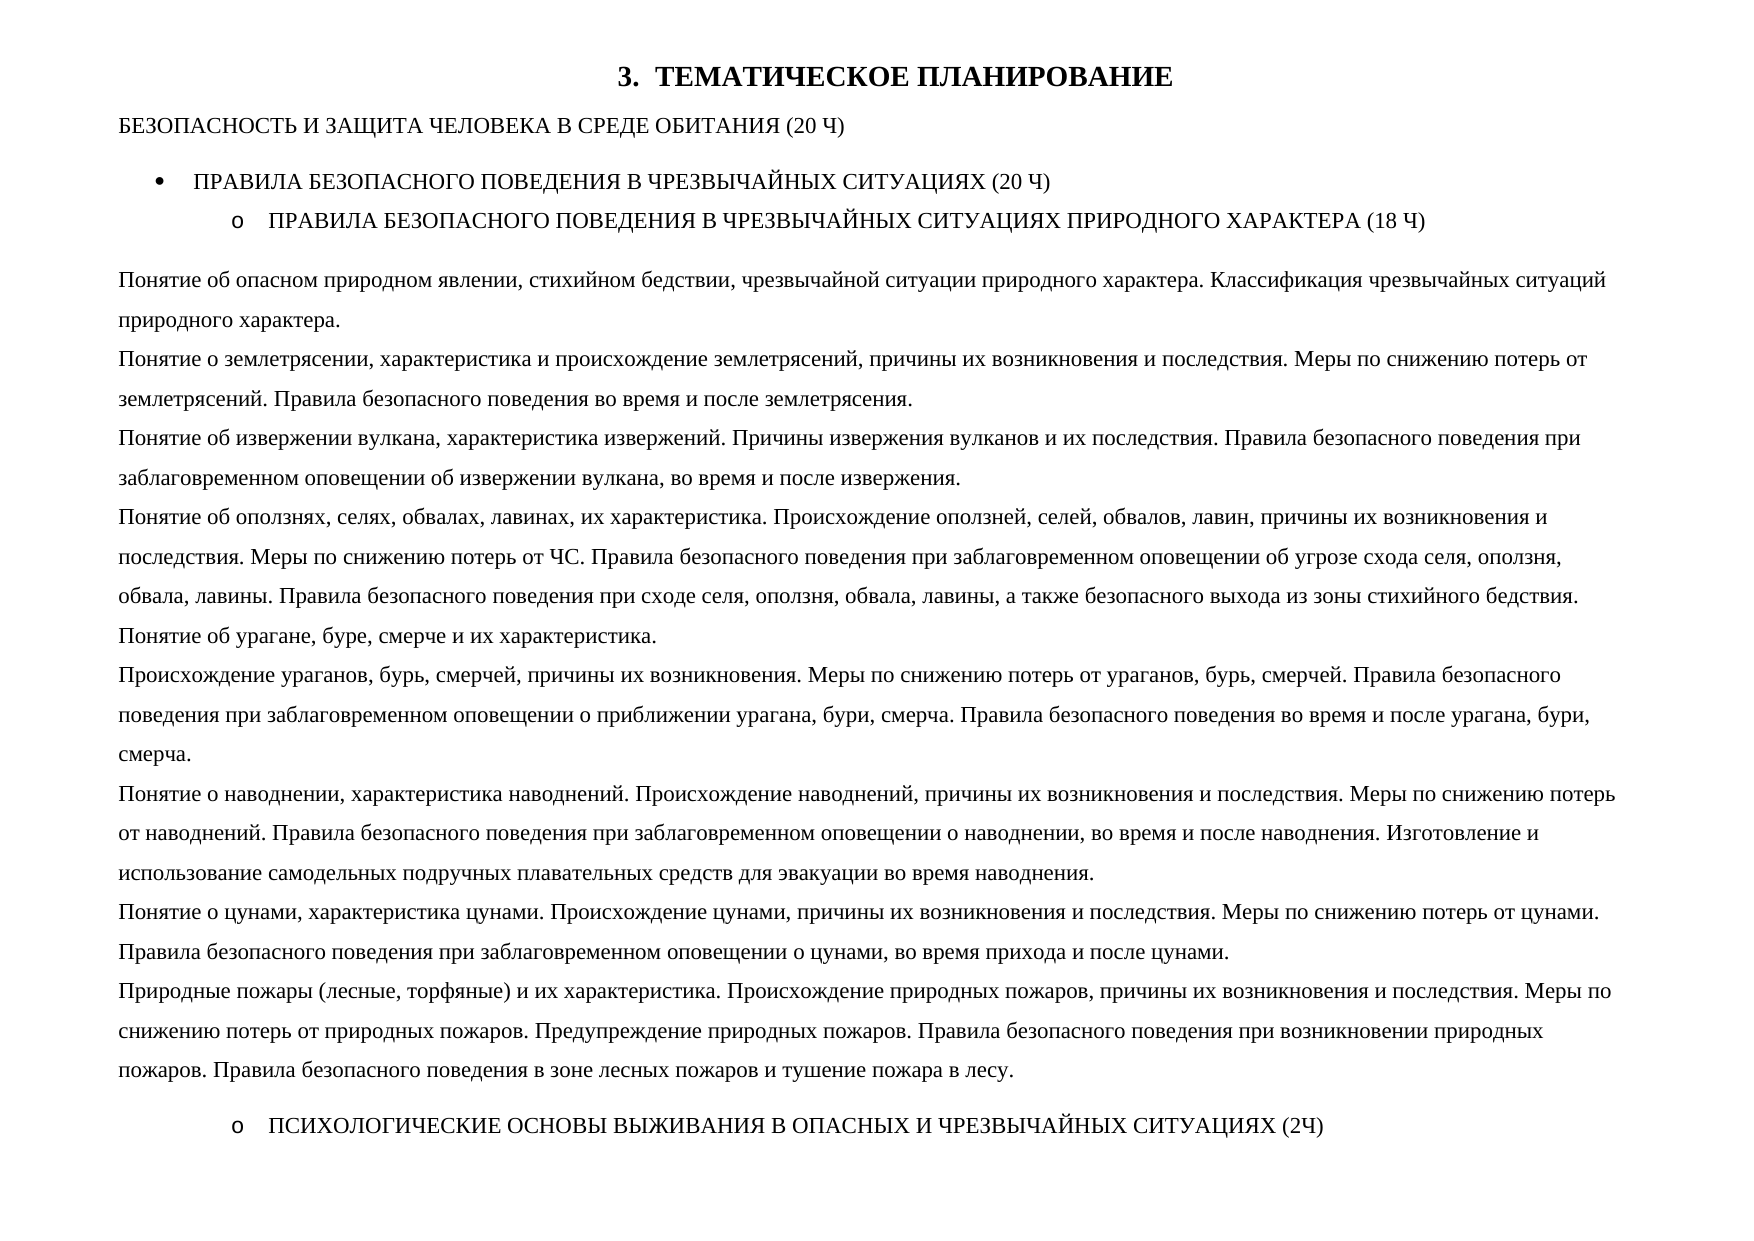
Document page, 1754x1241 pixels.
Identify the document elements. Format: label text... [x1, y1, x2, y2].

list ПРАВИЛА БЕЗОПАСНОГО ПОВЕДЕНИЯ В ЧРЕЗВЫЧАЙНЫХ СИТУАЦИЯХ (20 Ч) [156, 168, 1636, 194]
list ПСИХОЛОГИЧЕСКИЕ ОСНОВЫ ВЫЖИВАНИЯ В ОПАСНЫХ И ЧРЕЗВЫЧАЙНЫХ СИТУАЦИЯХ (2Ч) [231, 1112, 1636, 1141]
text Понятие об урагане, буре, смерче и их характеристика. [118, 622, 1636, 648]
list ПРАВИЛА БЕЗОПАСНОГО ПОВЕДЕНИЯ В ЧРЕЗВЫЧАЙНЫХ СИТУАЦИЯХ ПРИРОДНОГО ХАРАКТЕРА (18 Ч) [231, 208, 1636, 236]
text Понятие об оползнях, селях, обвалах, лавинах, их характеристика. Происхождение оползней, селей, обвалов, лавин, причины их возникновения и последствия. Меры по снижению потерь от ЧС. Правила безопасного поведения при заблаговременном оповещении об угрозе схода селя, оползня, обвала, лавины. Правила безопасного поведения при сходе селя, оползня, обвала, лавины, а также безопасного выхода из зоны стихийного бедствия. [118, 503, 1636, 609]
list ТЕМАТИЧЕСКОЕ ПЛАНИРОВАНИЕ [156, 59, 1636, 93]
text Понятие об извержении вулкана, характеристика извержений. Причины извержения вулканов и их последствия. Правила безопасного поведения при заблаговременном оповещении об извержении вулкана, во время и после извержения. [118, 424, 1636, 490]
text Понятие о цунами, характеристика цунами. Происхождение цунами, причины их возникновения и последствия. Меры по снижению потерь от цунами. Правила безопасного поведения при заблаговременном оповещении о цунами, во время прихода и после цунами. [118, 898, 1636, 964]
text Понятие о наводнении, характеристика наводнений. Происхождение наводнений, причины их возникновения и последствия. Меры по снижению потерь от наводнений. Правила безопасного поведения при заблаговременном оповещении о наводнении, во время и после наводнения. Изготовление и использование самодельных подручных плавательных средств для эвакуации во время наводнения. [118, 780, 1636, 885]
text Природные пожары (лесные, торфяные) и их характеристика. Происхождение природных пожаров, причины их возникновения и последствия. Меры по снижению потерь от природных пожаров. Предупреждение природных пожаров. Правила безопасного поведения при возникновении природных пожаров. Правила безопасного поведения в зоне лесных пожаров и тушение пожара в лесу. [118, 977, 1636, 1082]
text БЕЗОПАСНОСТЬ И ЗАЩИТА ЧЕЛОВЕКА В СРЕДЕ ОБИТАНИЯ (20 Ч) [118, 112, 1636, 138]
text Понятие о землетрясении, характеристика и происхождение землетрясений, причины их возникновения и последствия. Меры по снижению потерь от землетрясений. Правила безопасного поведения во время и после землетрясения. [118, 346, 1636, 411]
text Происхождение ураганов, бурь, смерчей, причины их возникновения. Меры по снижению потерь от ураганов, бурь, смерчей. Правила безопасного поведения при заблаговременном оповещении о приближении урагана, бури, смерча. Правила безопасного поведения во время и после урагана, бури, смерча. [118, 661, 1636, 767]
text Понятие об опасном природном явлении, стихийном бедствии, чрезвычайной ситуации природного характера. Классификация чрезвычайных ситуаций природного характера. [118, 267, 1636, 332]
